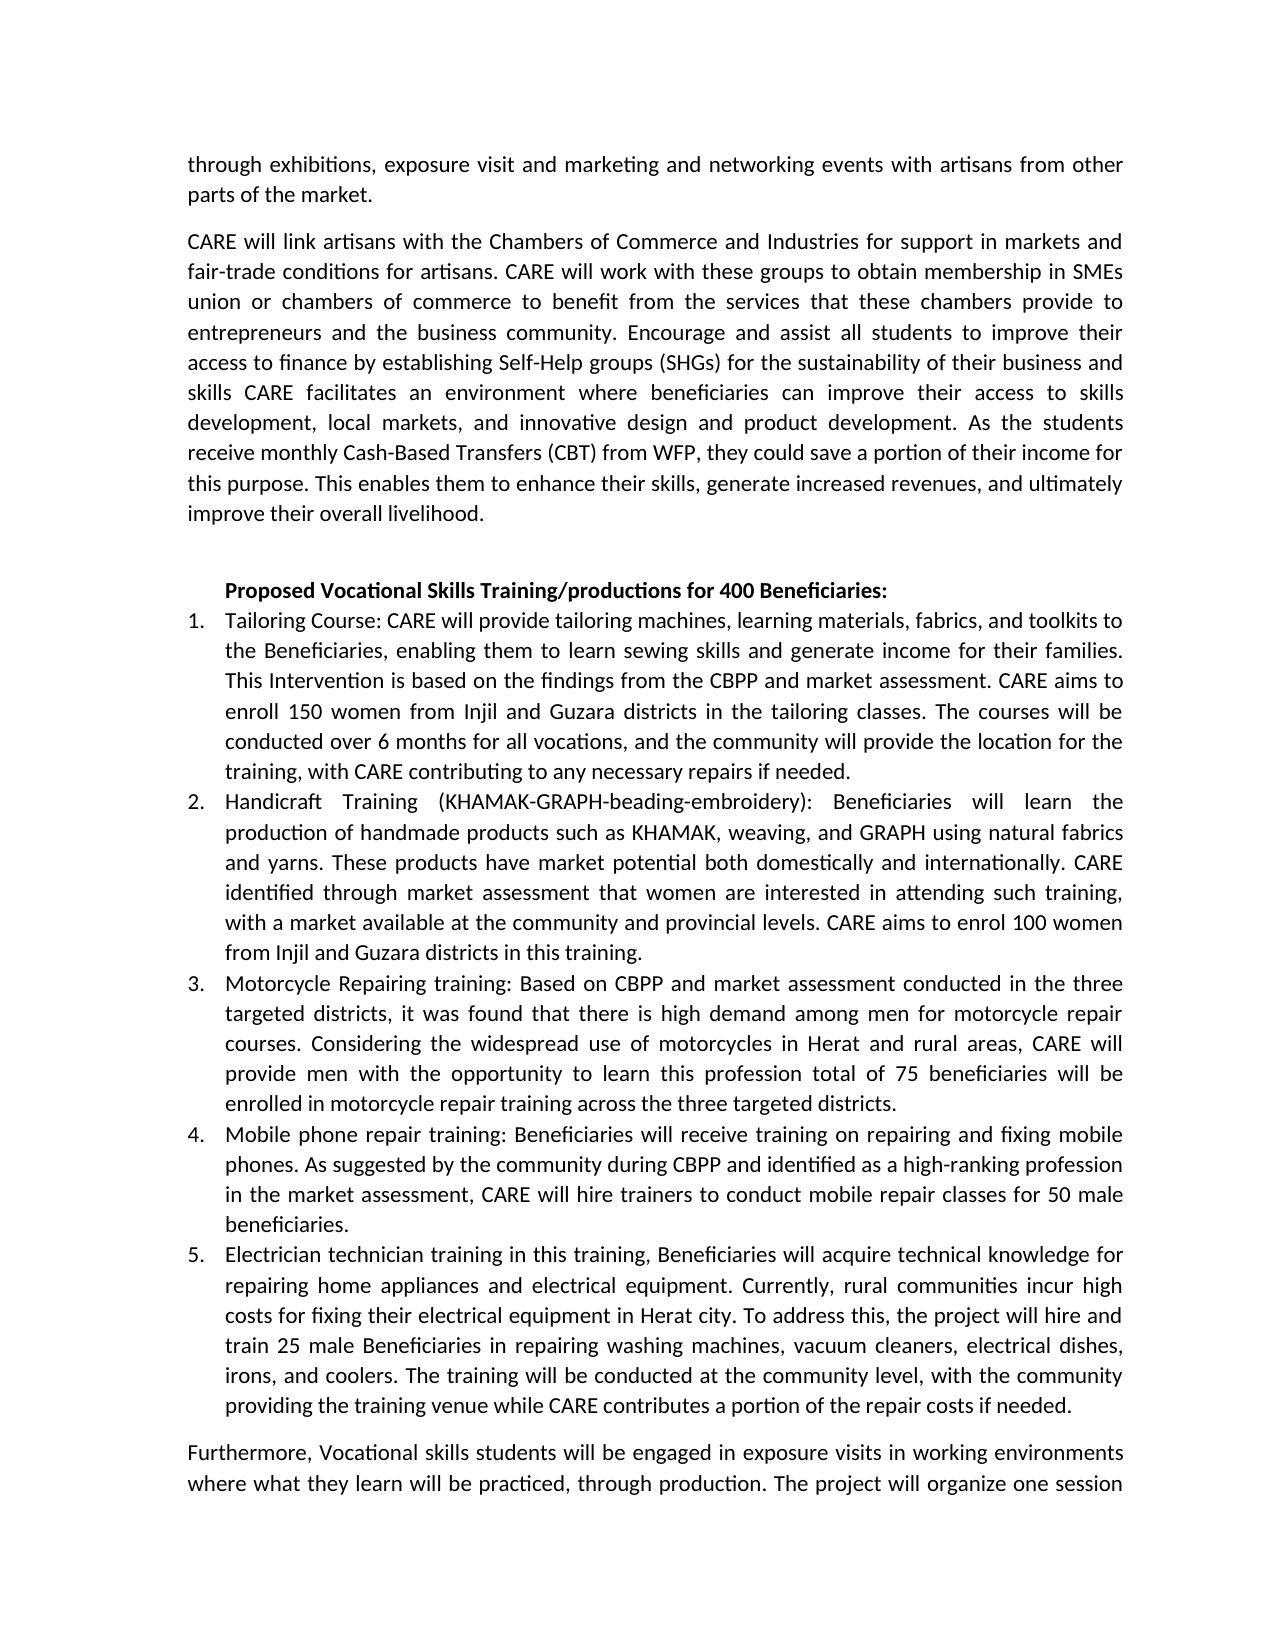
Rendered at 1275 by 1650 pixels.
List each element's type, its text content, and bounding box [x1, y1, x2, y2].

text CARE will link artisans with the Chambers of Commerce and Industries for support in markets and fair-trade conditions for artisans. CARE will work with these groups to obtain membership in SMEs union or chambers of commerce to benefit from the services that these chambers provide to entrepreneurs and the business community. Encourage and assist all students to improve their access to finance by establishing Self-Help groups (SHGs) for the sustainability of their business and skills CARE facilitates an environment where beneficiaries can improve their access to skills development, local markets, and innovative design and product development. As the students receive monthly Cash-Based Transfers (CBT) from WFP, they could save a portion of their income for this purpose. This enables them to enhance their skills, generate increased revenues, and ultimately improve their overall livelihood. [187, 227, 1125, 527]
list Motorcycle Repairing training: Based on CBPP and market assessment conducted in the three targeted districts, it was found that there is high demand among men for motorcycle repair courses. Considering the widespread use of motorcycles in Herat and rural areas, CARE will provide men with the opportunity to learn this profession total of 75 beneficiaries will be enrolled in motorcycle repair training across the three targeted districts. [187, 969, 1125, 1118]
list Electrician technician training in this training, Beneficiaries will acquire technical knowledge for repairing home appliances and electrical equipment. Currently, rural communities incur high costs for fixing their electrical equipment in Herat city. To address this, the project will hire and train 25 male Beneficiaries in repairing washing machines, vacuum cleaners, electrical dishes, irons, and coolers. The training will be conducted at the community level, with the community providing the training venue while CARE contributes a portion of the repair costs if needed. [187, 1241, 1125, 1420]
list Mobile phone repair training: Beneficiaries will receive training on repairing and fixing mobile phones. As suggested by the community during CBPP and identified as a high-ranking profession in the market assessment, CARE will hire trainers to conduct mobile repair classes for 50 male beneficiaries. [187, 1120, 1125, 1238]
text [187, 1438, 1125, 1497]
list Handicraft Training (KHAMAK-GRAPH-beading-embroidery): Beneficiaries will learn the production of handmade products such as KHAMAK, weaving, and GRAPH using natural fabrics and yarns. These products have market potential both domestically and internationally. CARE identified through market assessment that women are interested in attending such training, with a market available at the community and provincial levels. CARE aims to enrol 100 women from Injil and Guzara districts in this training. [187, 787, 1125, 967]
list Tailoring Course: CARE will provide tailoring machines, learning materials, fabrics, and toolkits to the Beneficiaries, enabling them to learn sewing skills and generate income for their families. This Intervention is based on the findings from the CBPP and market assessment. CARE aims to enroll 150 women from Injil and Guzara districts in the tailoring classes. The courses will be conducted over 6 months for all vocations, and the community will provide the location for the training, with CARE contributing to any necessary repairs if needed. [187, 606, 1125, 785]
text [187, 150, 1125, 208]
list Proposed Vocational Skills Training/productions for 400 Beneficiaries: [225, 576, 1125, 604]
